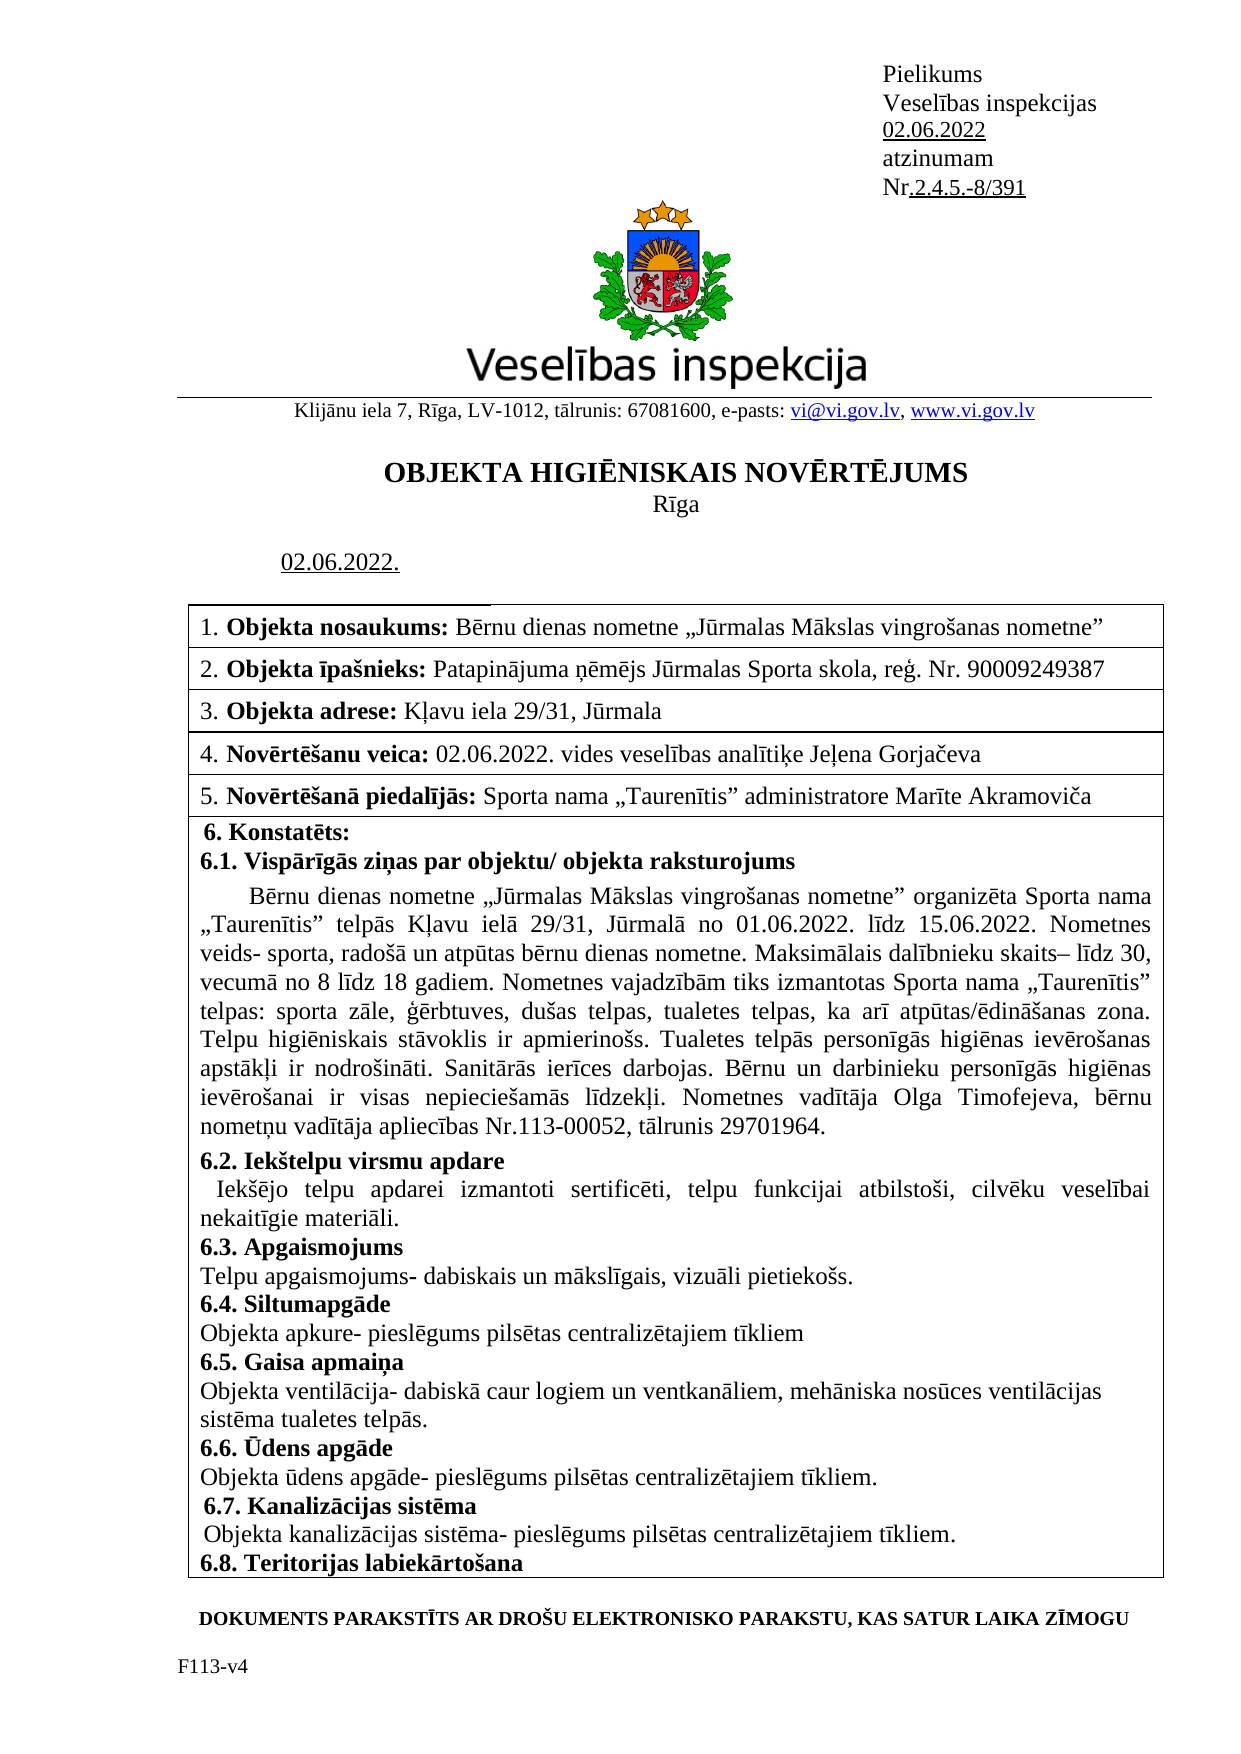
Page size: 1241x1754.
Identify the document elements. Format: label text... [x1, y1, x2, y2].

table_header 02.06.2022. [189, 547, 491, 604]
table_cell Novērtēšanu veica: 02.06.2022. vides veselības analītiķe Jeļena Gorjačeva [189, 733, 1163, 774]
table_cell Rīga [189, 489, 1163, 518]
table_cell Objekta adrese: Kļavu iela 29/31, Jūrmala [189, 690, 1163, 731]
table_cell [189, 817, 1163, 1577]
table_cell Novērtēšanā piedalījās: Sporta nama „Taurenītis” administratore Marīte Akramoviča [189, 775, 1163, 816]
picture [446, 200, 883, 395]
table_cell Objekta īpašnieks: Patapinājuma ņēmējs Jūrmalas Sporta skola, reģ. Nr. 90009249387 [189, 648, 1163, 689]
table_cell Objekta nosaukums: Bērnu dienas nometne „Jūrmalas Mākslas vingrošanas nometne” [189, 605, 1163, 647]
table_header Objekta higiēniskais novērtējums [189, 456, 1163, 489]
